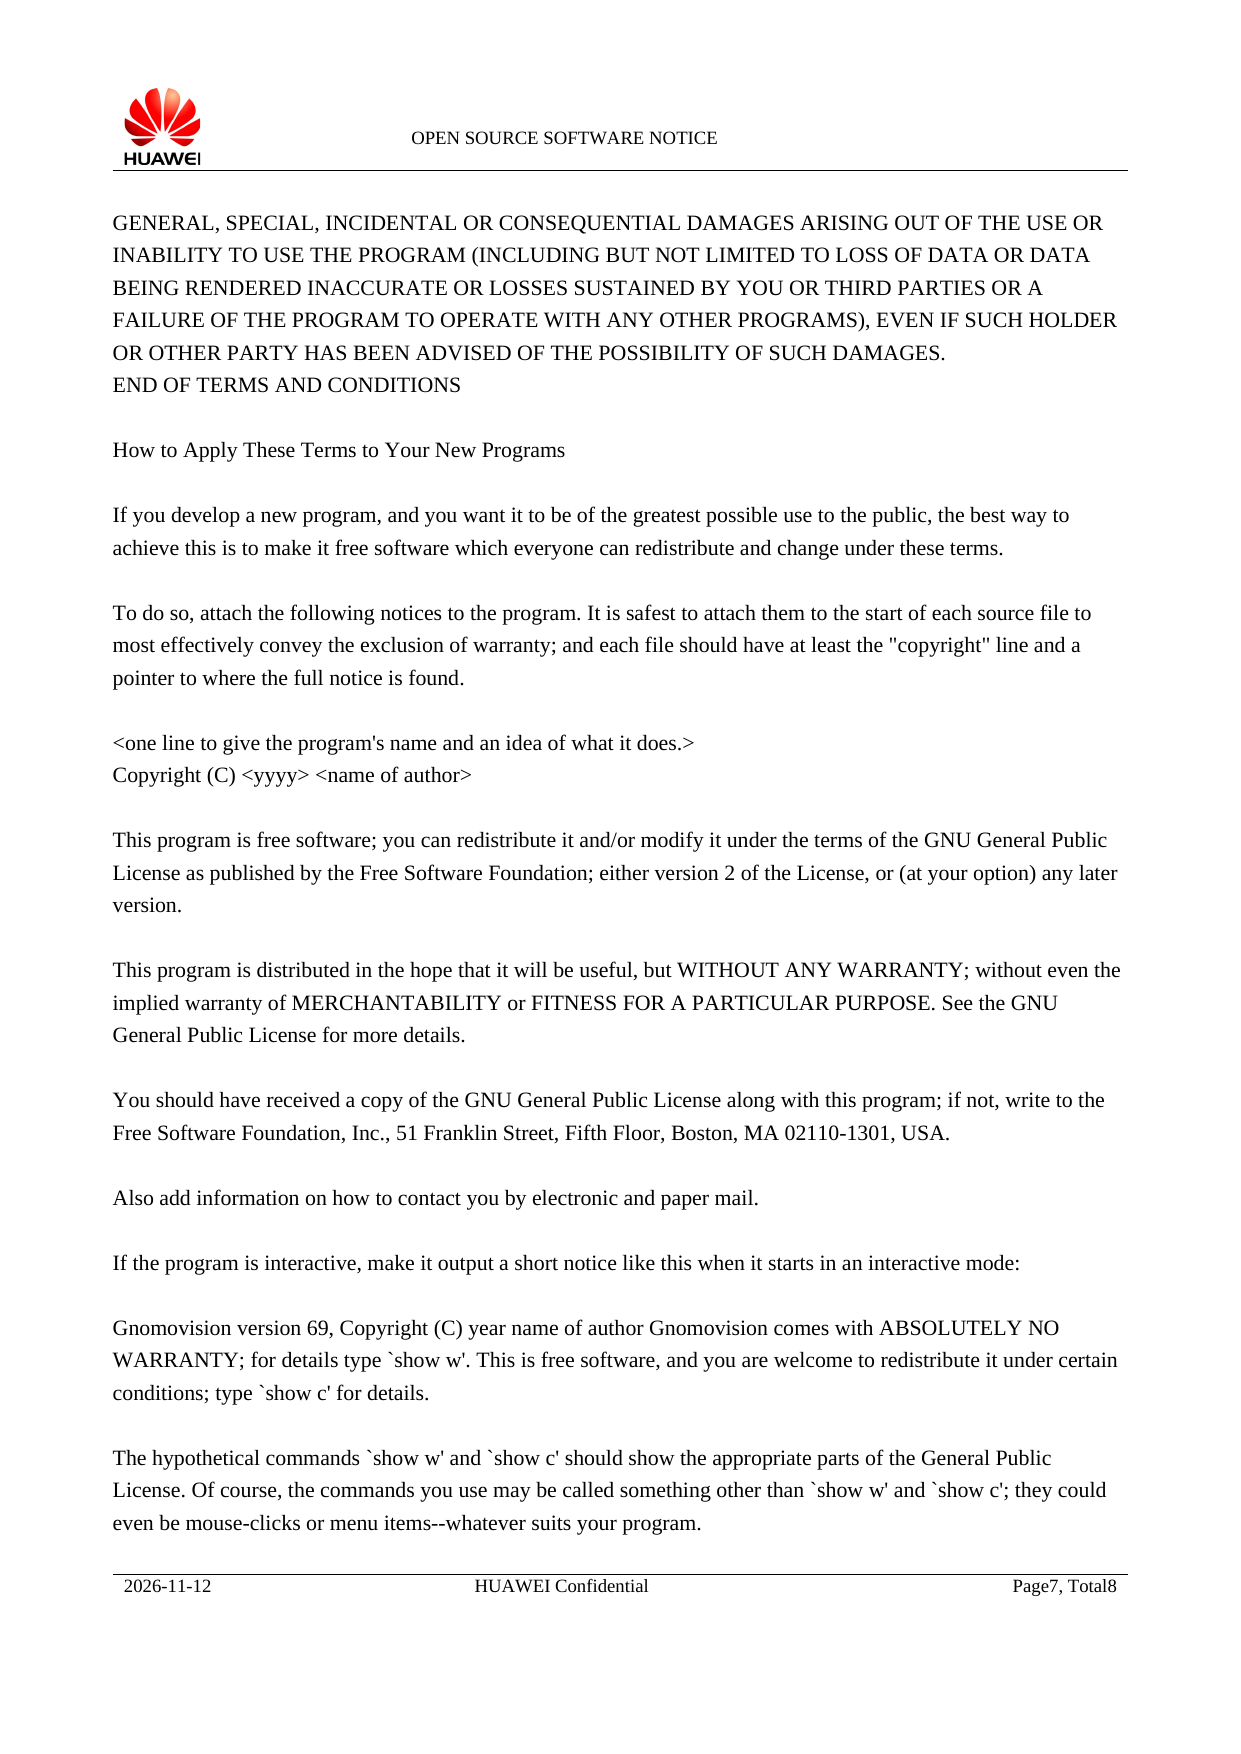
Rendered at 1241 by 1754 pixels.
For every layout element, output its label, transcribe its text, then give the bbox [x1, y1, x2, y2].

picture [124, 88, 201, 165]
